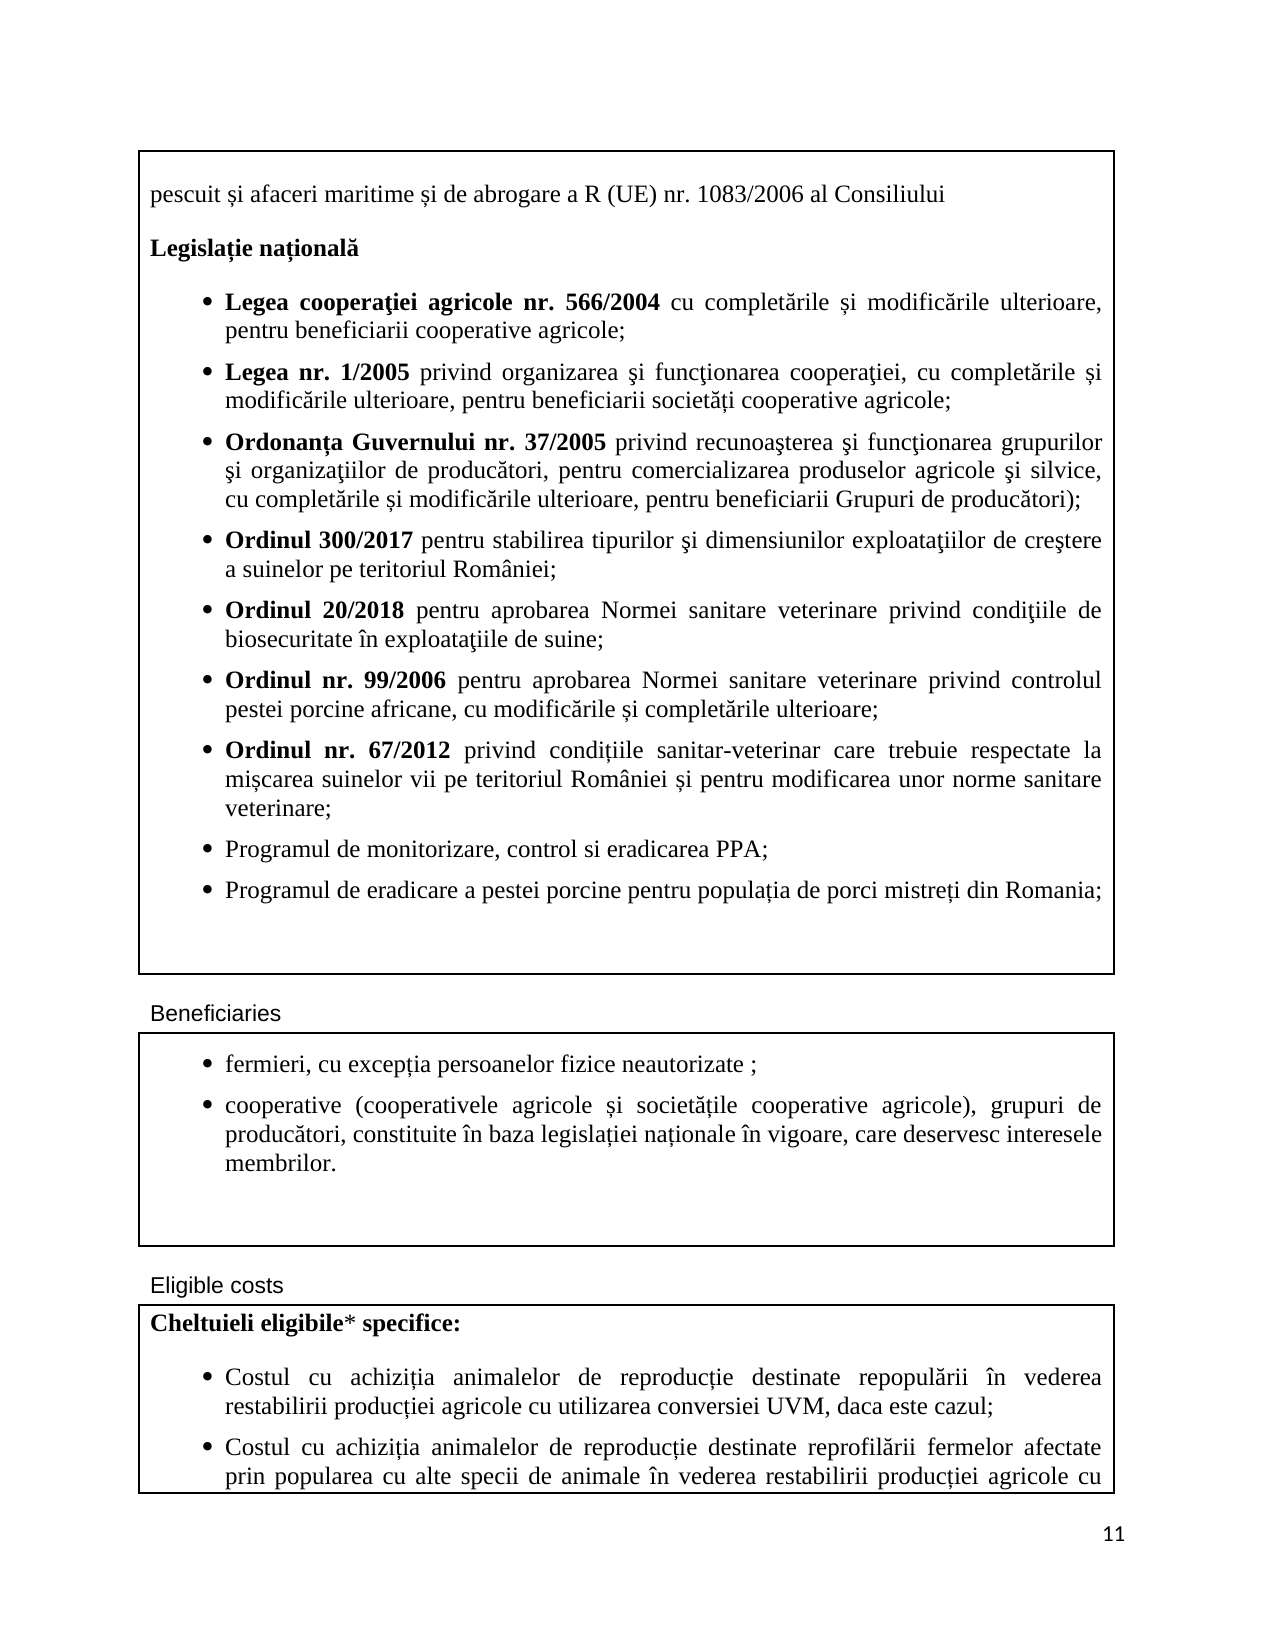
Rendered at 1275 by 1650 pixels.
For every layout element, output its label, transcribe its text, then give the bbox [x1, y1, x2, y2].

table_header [140, 152, 1113, 972]
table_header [140, 1306, 1113, 1492]
table_header fermieri, cu excepția persoanelor fizice neautorizate ; cooperative (cooperativele agricole și societățile cooperative agricole), grupuri de producători, constituite în baza legislației naționale în vigoare, care deservesc interesele membrilor. [140, 1034, 1113, 1245]
list Eligible costs [150, 1272, 1125, 1298]
list Beneficiaries [150, 999, 1125, 1026]
